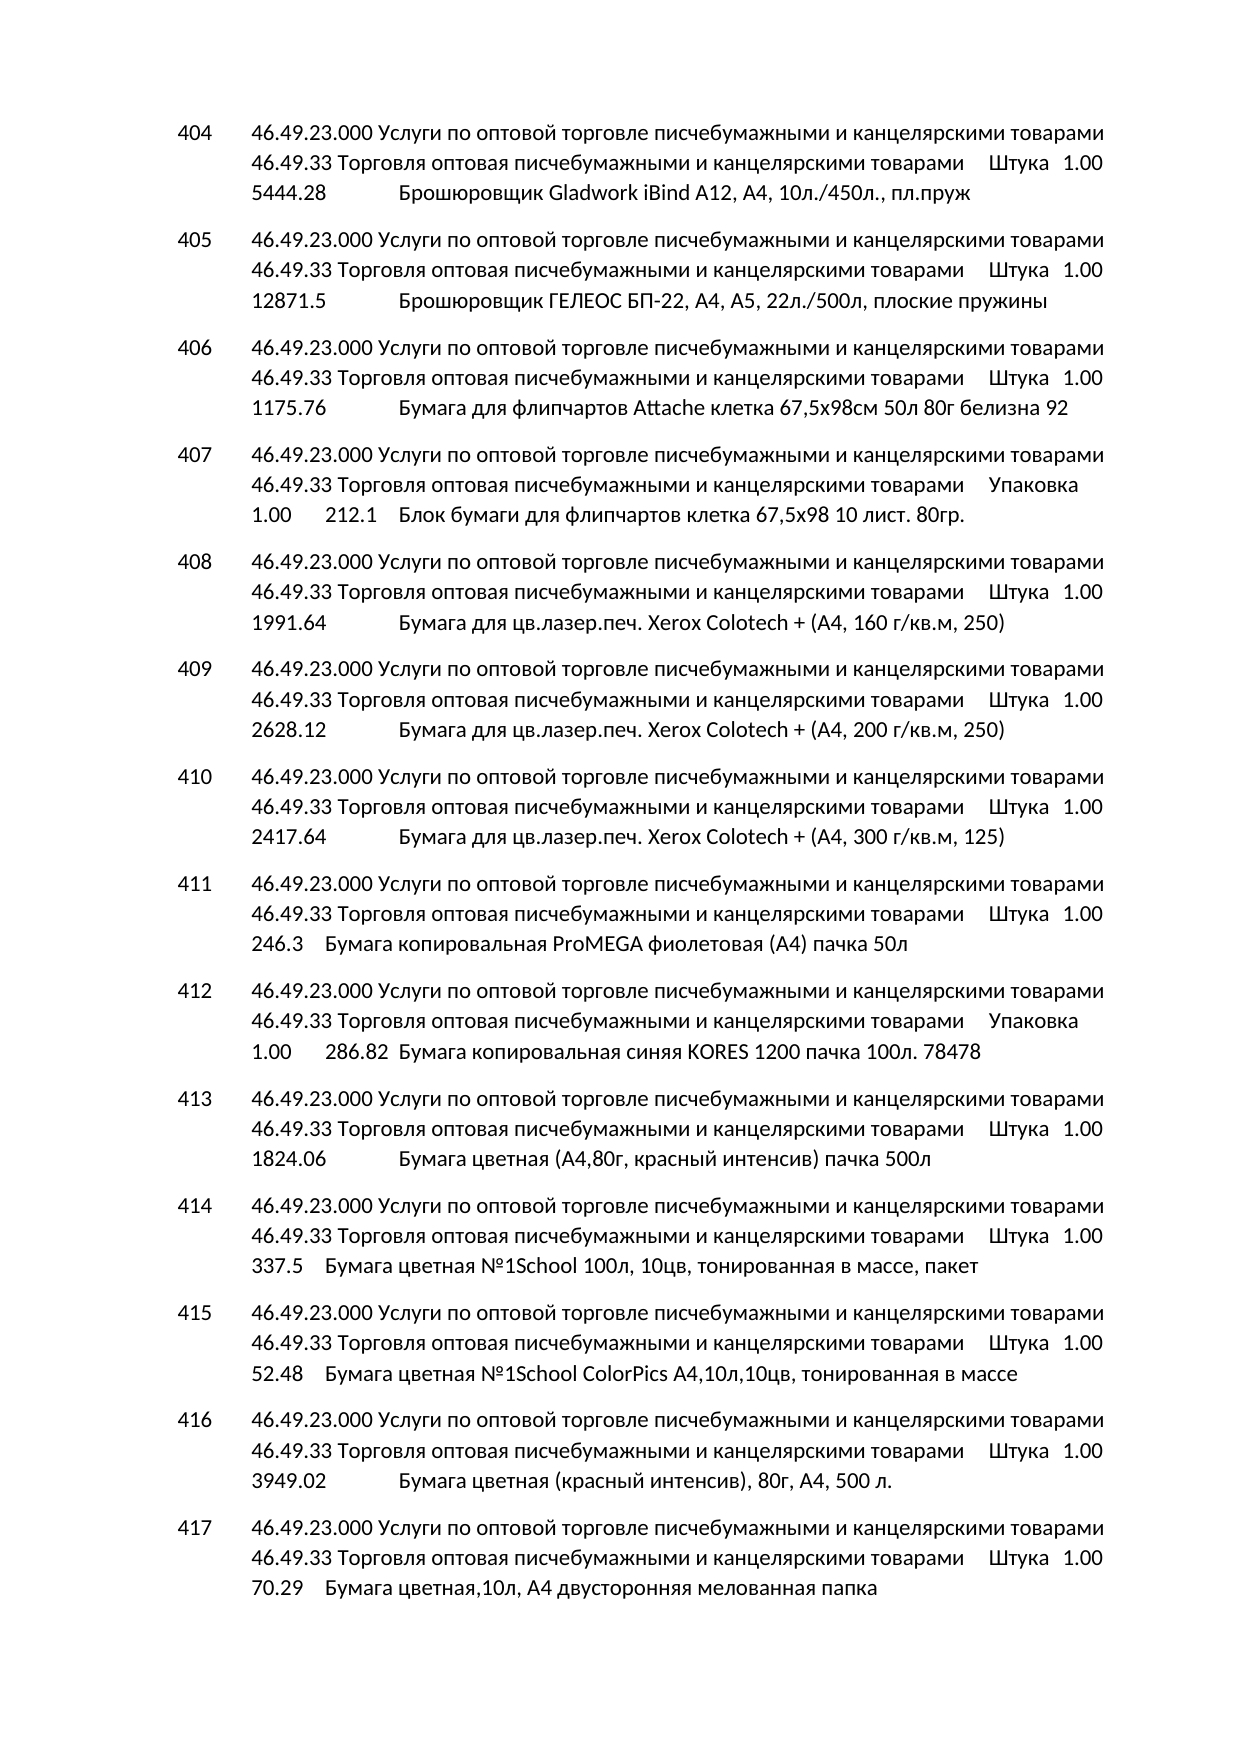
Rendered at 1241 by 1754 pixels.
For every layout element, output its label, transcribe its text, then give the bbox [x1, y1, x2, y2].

text 411 46.49.23.000 Услуги по оптовой торговле писчебумажными и канцелярскими товарами 46.49.33 Торговля оптовая писчебумажными и канцелярскими товарами Штука 1.00 246.3 Бумага копировальная ProMEGA фиолетовая (А4) пачка 50л [177, 869, 1152, 958]
text 412 46.49.23.000 Услуги по оптовой торговле писчебумажными и канцелярскими товарами 46.49.33 Торговля оптовая писчебумажными и канцелярскими товарами Упаковка 1.00 286.82 Бумага копировальная синяя KORES 1200 пачка 100л. 78478 [177, 976, 1152, 1065]
text 415 46.49.23.000 Услуги по оптовой торговле писчебумажными и канцелярскими товарами 46.49.33 Торговля оптовая писчебумажными и канцелярскими товарами Штука 1.00 52.48 Бумага цветная №1School ColorPics А4,10л,10цв, тонированная в массе [177, 1298, 1152, 1387]
text 404 46.49.23.000 Услуги по оптовой торговле писчебумажными и канцелярскими товарами 46.49.33 Торговля оптовая писчебумажными и канцелярскими товарами Штука 1.00 5444.28 Брошюровщик Gladwork iBind A12, А4, 10л./450л., пл.пруж [177, 118, 1152, 207]
text 414 46.49.23.000 Услуги по оптовой торговле писчебумажными и канцелярскими товарами 46.49.33 Торговля оптовая писчебумажными и канцелярскими товарами Штука 1.00 337.5 Бумага цветная №1School 100л, 10цв, тонированная в массе, пакет [177, 1191, 1152, 1279]
text 413 46.49.23.000 Услуги по оптовой торговле писчебумажными и канцелярскими товарами 46.49.33 Торговля оптовая писчебумажными и канцелярскими товарами Штука 1.00 1824.06 Бумага цветная (А4,80г, красный интенсив) пачка 500л [177, 1084, 1152, 1172]
text 407 46.49.23.000 Услуги по оптовой торговле писчебумажными и канцелярскими товарами 46.49.33 Торговля оптовая писчебумажными и канцелярскими товарами Упаковка 1.00 212.1 Блок бумаги для флипчартов клетка 67,5х98 10 лист. 80гр. [177, 440, 1152, 528]
text 416 46.49.23.000 Услуги по оптовой торговле писчебумажными и канцелярскими товарами 46.49.33 Торговля оптовая писчебумажными и канцелярскими товарами Штука 1.00 3949.02 Бумага цветная (красный интенсив), 80г, А4, 500 л. [177, 1406, 1152, 1494]
text 417 46.49.23.000 Услуги по оптовой торговле писчебумажными и канцелярскими товарами 46.49.33 Торговля оптовая писчебумажными и канцелярскими товарами Штука 1.00 70.29 Бумага цветная,10л, А4 двусторонняя мелованная папка [177, 1513, 1152, 1601]
text 405 46.49.23.000 Услуги по оптовой торговле писчебумажными и канцелярскими товарами 46.49.33 Торговля оптовая писчебумажными и канцелярскими товарами Штука 1.00 12871.5 Брошюровщик ГЕЛЕОС БП-22, A4, А5, 22л./500л, плоские пружины [177, 225, 1152, 314]
text 406 46.49.23.000 Услуги по оптовой торговле писчебумажными и канцелярскими товарами 46.49.33 Торговля оптовая писчебумажными и канцелярскими товарами Штука 1.00 1175.76 Бумага для флипчартов Attache клетка 67,5х98см 50л 80г белизна 92 [177, 333, 1152, 421]
text 408 46.49.23.000 Услуги по оптовой торговле писчебумажными и канцелярскими товарами 46.49.33 Торговля оптовая писчебумажными и канцелярскими товарами Штука 1.00 1991.64 Бумага для цв.лазер.печ. Xerox Colotech + (A4, 160 г/кв.м, 250) [177, 547, 1152, 636]
text 410 46.49.23.000 Услуги по оптовой торговле писчебумажными и канцелярскими товарами 46.49.33 Торговля оптовая писчебумажными и канцелярскими товарами Штука 1.00 2417.64 Бумага для цв.лазер.печ. Xerox Colotech + (A4, 300 г/кв.м, 125) [177, 762, 1152, 850]
text 409 46.49.23.000 Услуги по оптовой торговле писчебумажными и канцелярскими товарами 46.49.33 Торговля оптовая писчебумажными и канцелярскими товарами Штука 1.00 2628.12 Бумага для цв.лазер.печ. Xerox Colotech + (A4, 200 г/кв.м, 250) [177, 654, 1152, 743]
